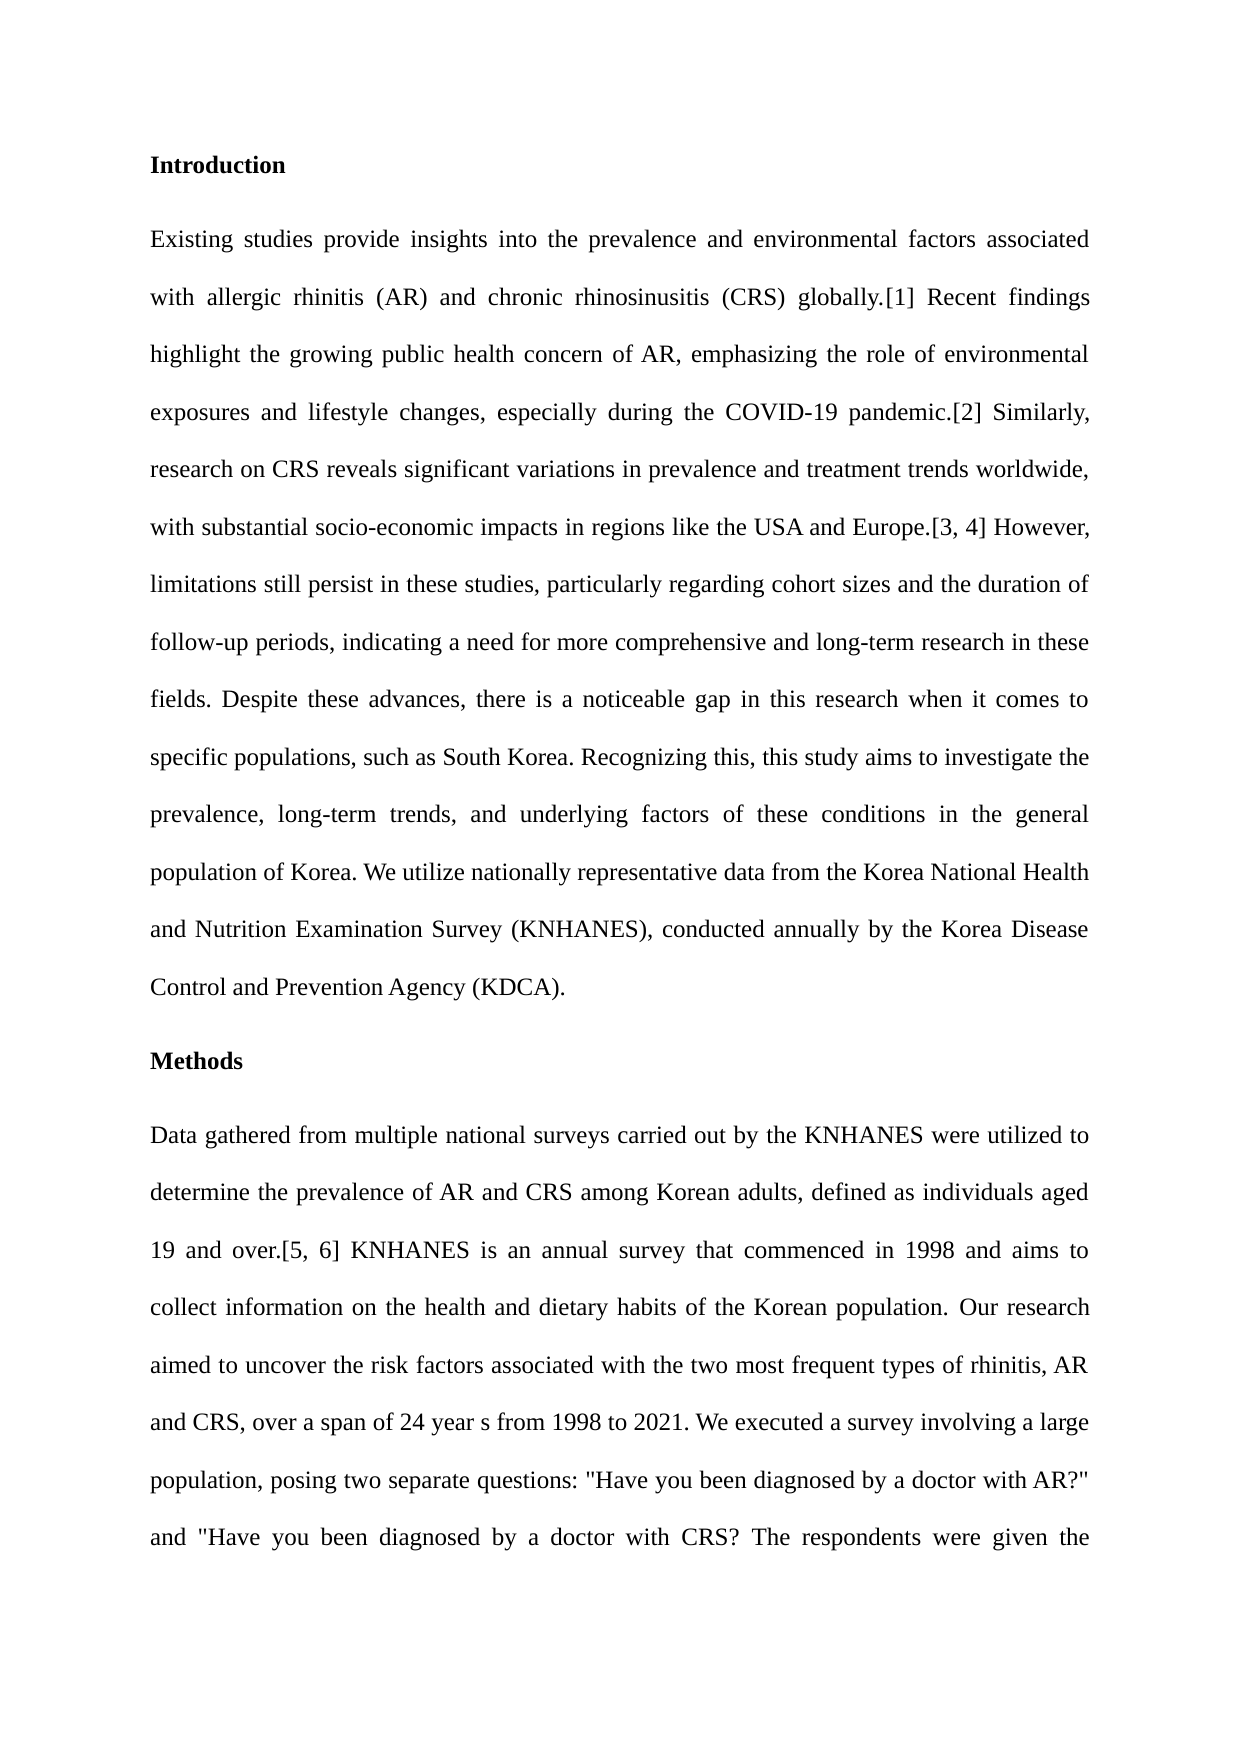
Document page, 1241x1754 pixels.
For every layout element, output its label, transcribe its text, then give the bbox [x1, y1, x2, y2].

text Existing studies provide insights into the prevalence and environmental factors associated with allergic rhinitis (AR) and chronic rhinosinusitis (CRS) globally.[1] Recent findings highlight the growing public health concern of AR, emphasizing the role of environmental exposures and lifestyle changes, especially during the COVID-19 pandemic.[2] Similarly, research on CRS reveals significant variations in prevalence and treatment trends worldwide, with substantial socio-economic impacts in regions like the USA and Europe.[3, 4] However, limitations still persist in these studies, particularly regarding cohort sizes and the duration of follow-up periods, indicating a need for more comprehensive and long-term research in these fields. Despite these advances, there is a noticeable gap in this research when it comes to specific populations, such as South Korea. Recognizing this, this study aims to investigate the prevalence, long-term trends, and underlying factors of these conditions in the general population of Korea. We utilize nationally representative data from the Korea National Health and Nutrition Examination Survey (KNHANES), conducted annually by the Korea Disease Control and Prevention Agency (KDCA). [150, 224, 1090, 1000]
text Introduction [150, 150, 1090, 179]
text Methods [150, 1046, 1090, 1074]
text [150, 1120, 1090, 1551]
